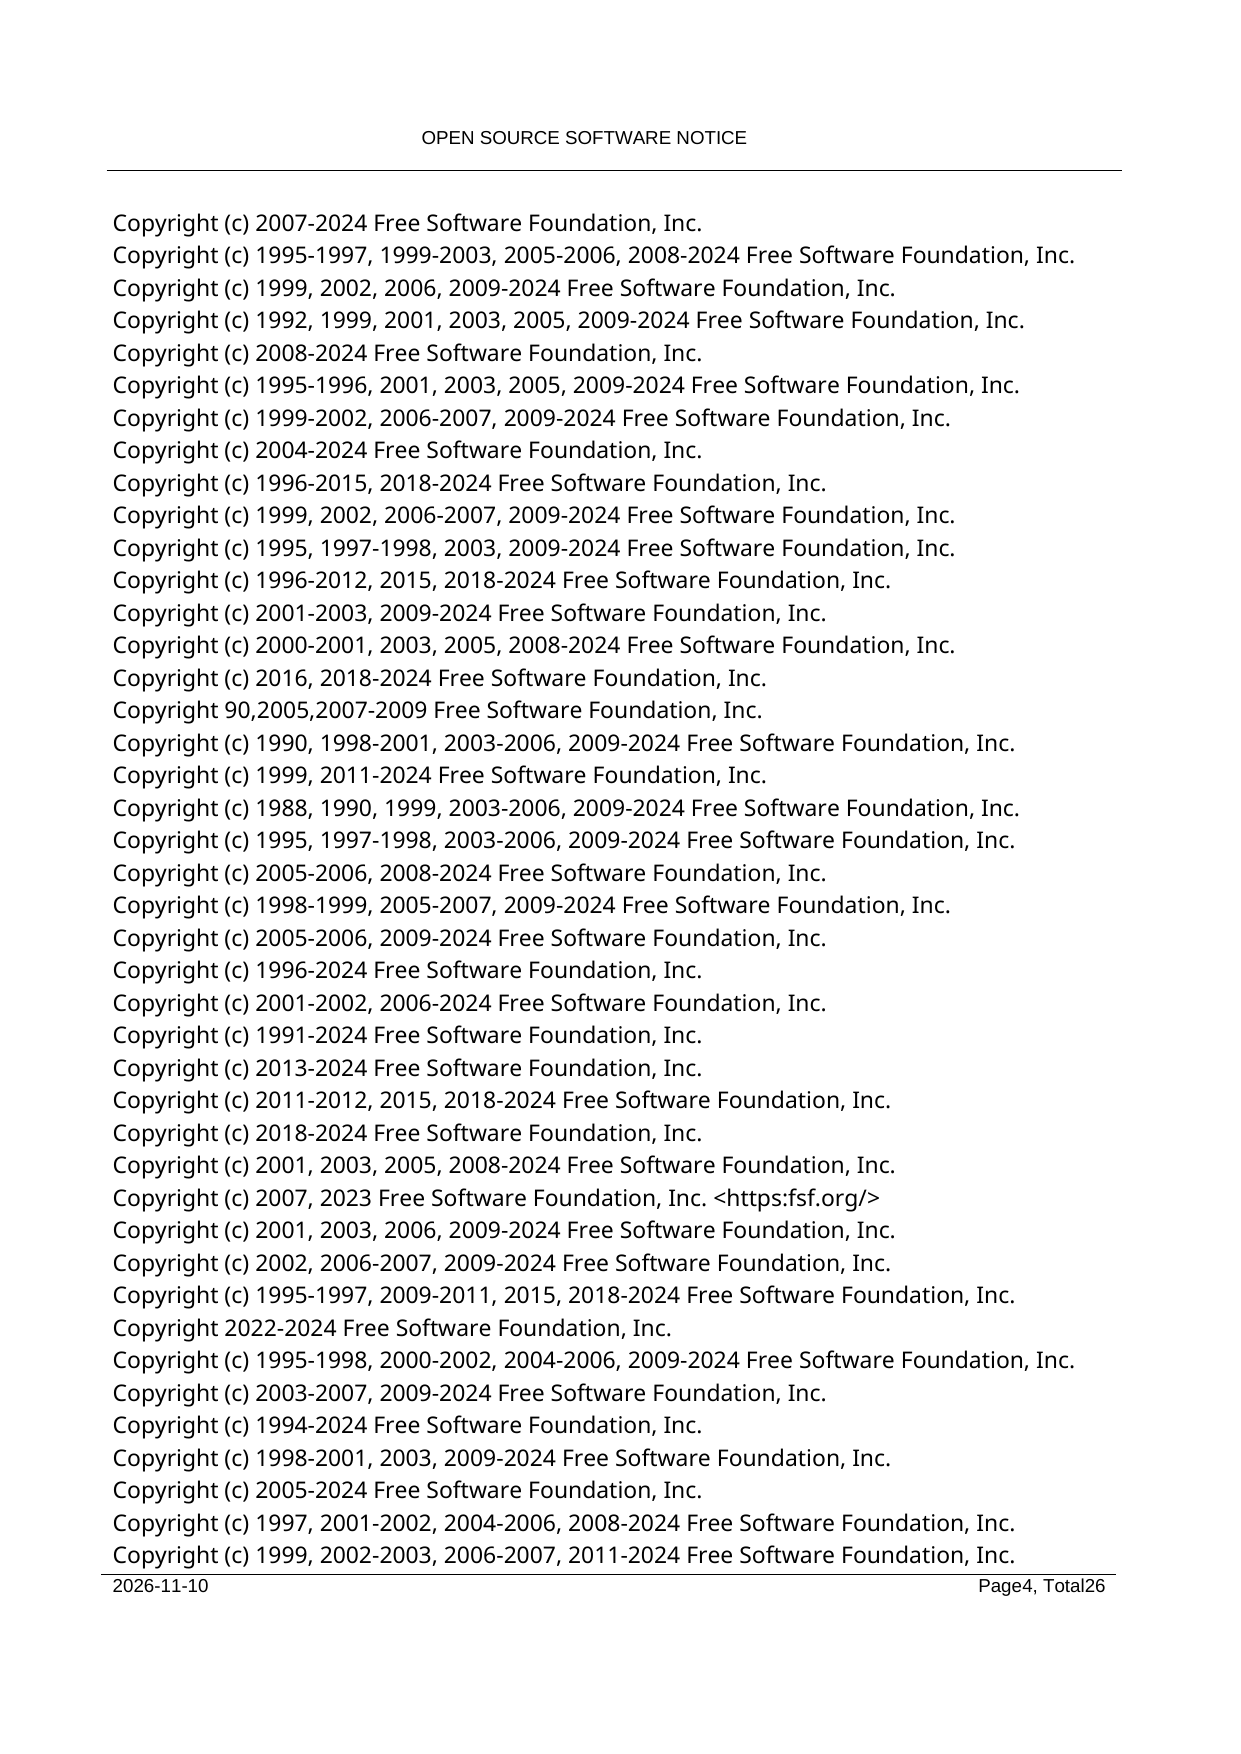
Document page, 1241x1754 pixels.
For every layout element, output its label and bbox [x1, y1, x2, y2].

text [112, 206, 1128, 1571]
